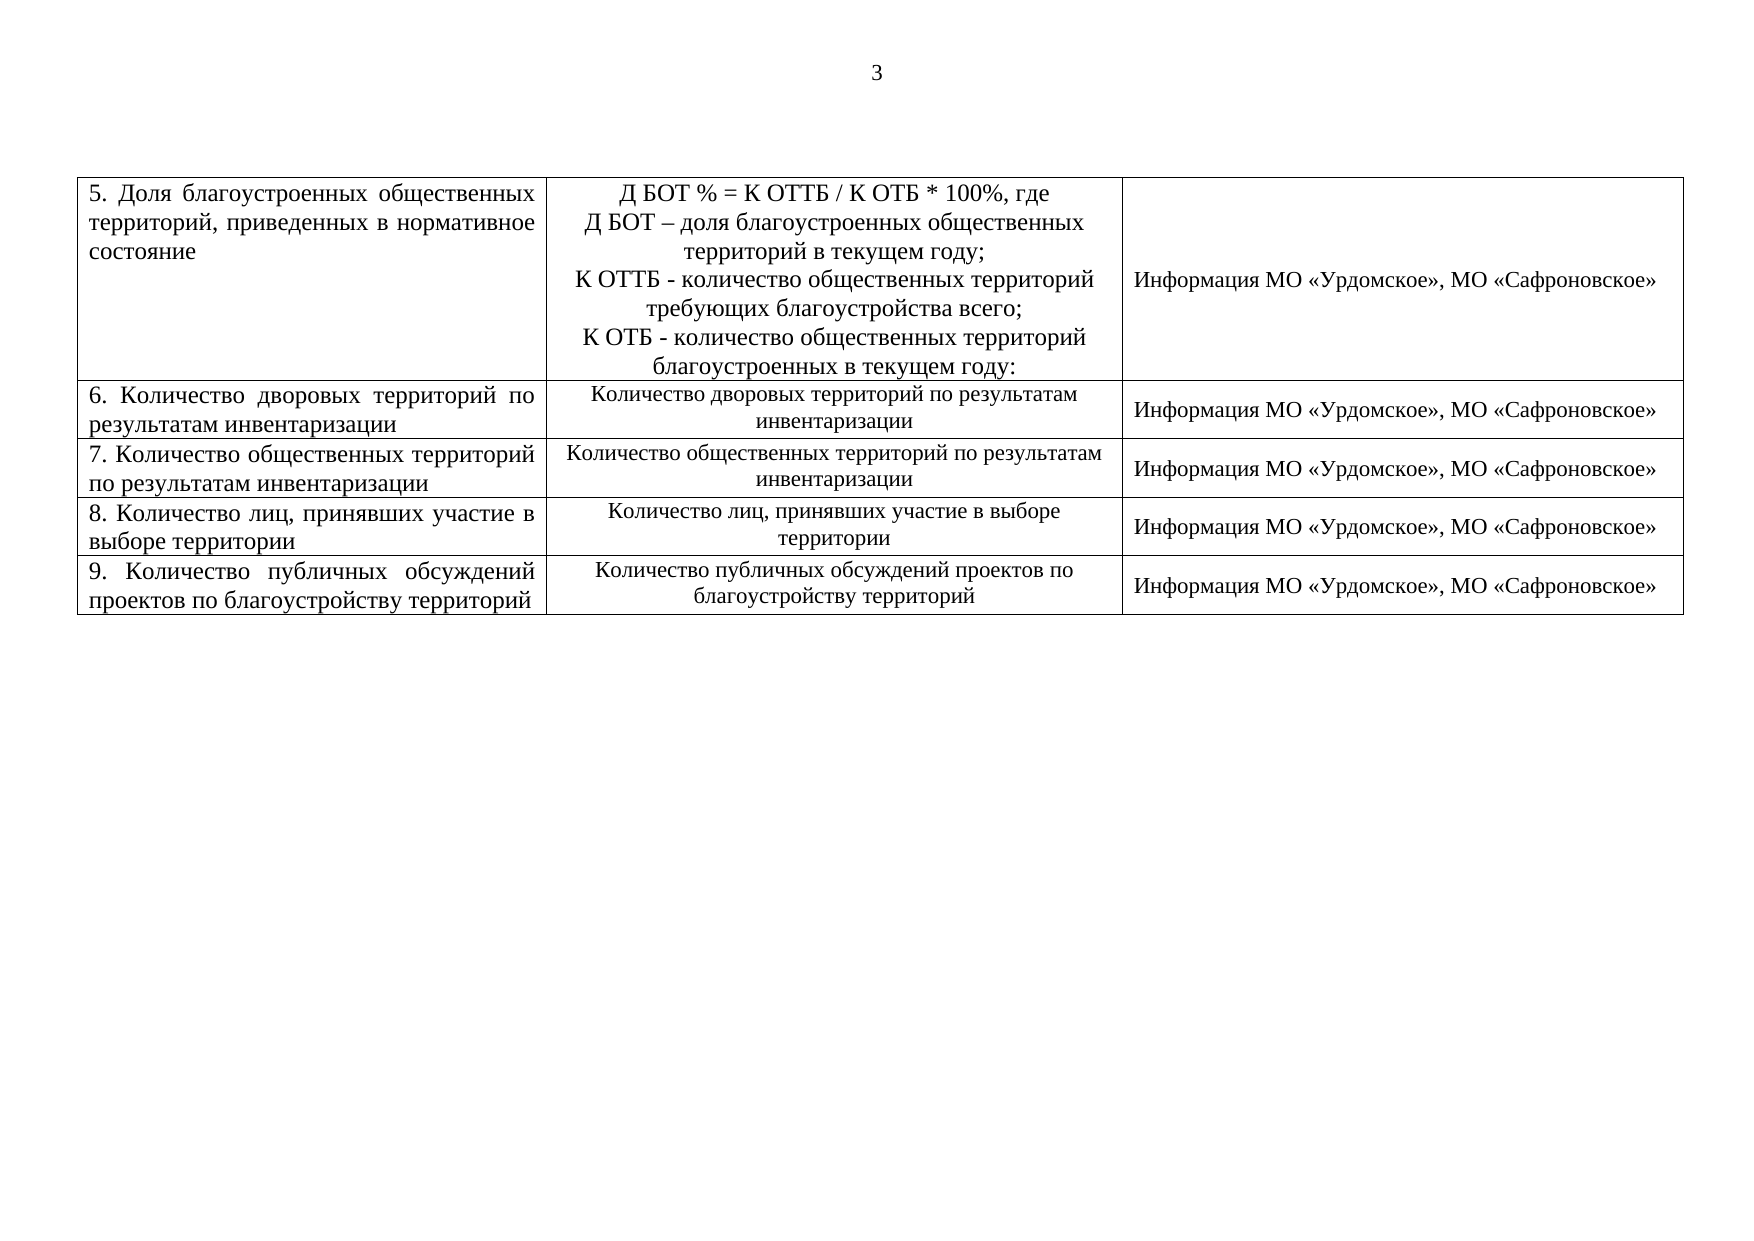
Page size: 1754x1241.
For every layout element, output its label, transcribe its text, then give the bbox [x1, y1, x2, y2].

table_cell Количество лиц, принявших участие в выборе территории [547, 498, 1122, 555]
table_cell Д БОТ % = К ОТТБ / К ОТБ * 100%, где Д БОТ – доля благоустроенных общественных территорий в текущем году; К ОТТБ - количество общественных территорий требующих благоустройства всего; К ОТБ - количество общественных территорий благоустроенных в текущем году: [547, 178, 1122, 379]
table_cell Информация МО «Урдомское», МО «Сафроновское» [1123, 498, 1683, 555]
table_cell Количество дворовых территорий по результатам инвентаризации [547, 381, 1122, 438]
table_cell 9. Количество публичных обсуждений проектов по благоустройству территорий [78, 556, 546, 614]
table_cell Количество публичных обсуждений проектов по благоустройству территорий [547, 556, 1122, 614]
table_cell Информация МО «Урдомское», МО «Сафроновское» [1123, 556, 1683, 614]
table_cell 5. Доля благоустроенных общественных территорий, приведенных в нормативное состояние [78, 178, 546, 379]
table_cell Информация МО «Урдомское», МО «Сафроновское» [1123, 381, 1683, 438]
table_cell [1123, 178, 1683, 379]
table_cell 7. Количество общественных территорий по результатам инвентаризации [78, 439, 546, 497]
table_cell 6. Количество дворовых территорий по результатам инвентаризации [78, 381, 546, 438]
table_cell 8. Количество лиц, принявших участие в выборе территории [78, 498, 546, 555]
table_cell Количество общественных территорий по результатам инвентаризации [547, 439, 1122, 497]
table_cell Информация МО «Урдомское», МО «Сафроновское» [1123, 439, 1683, 497]
